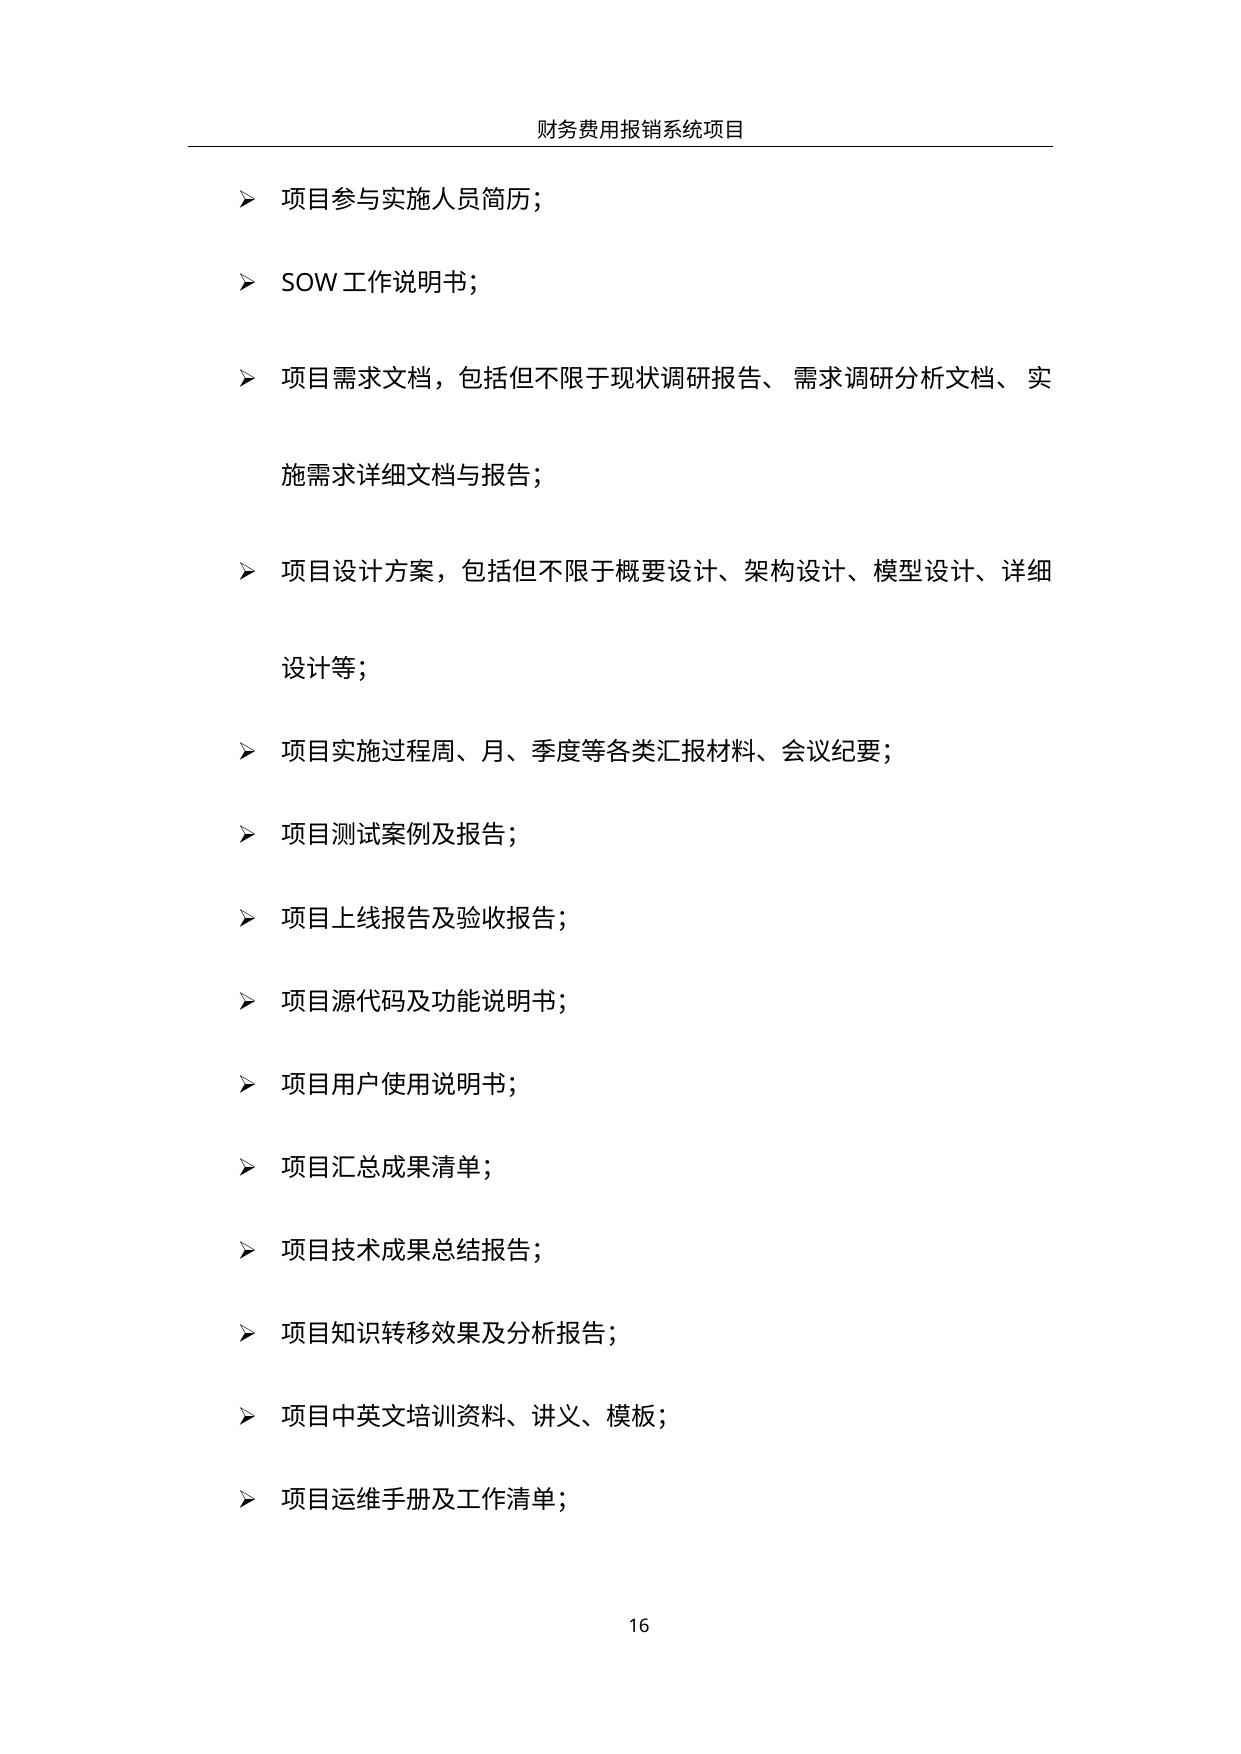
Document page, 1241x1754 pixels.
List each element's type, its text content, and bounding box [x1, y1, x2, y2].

list 项目上线报告及验收报告； [237, 884, 1053, 949]
list 项目运维手册及工作清单； [237, 1466, 1053, 1531]
list 项目测试案例及报告； [237, 801, 1053, 866]
list 项目中英文培训资料、讲义、模板； [237, 1382, 1053, 1447]
list 项目知识转移效果及分析报告； [237, 1299, 1053, 1364]
list 项目用户使用说明书； [237, 1050, 1053, 1115]
list 项目汇总成果清单； [237, 1133, 1053, 1198]
list 项目实施过程周、月、季度等各类汇报材料、会议纪要； [237, 717, 1053, 782]
list 项目技术成果总结报告； [237, 1216, 1053, 1281]
list 项目需求文档，包括但不限于现状调研报告、 需求调研分析文档、 实施需求详细文档与报告； [237, 344, 1053, 506]
list 项目参与实施人员简历； [237, 165, 1053, 230]
list 项目源代码及功能说明书； [237, 967, 1053, 1032]
list 项目设计方案，包括但不限于概要设计、架构设计、模型设计、详细设计等； [237, 537, 1053, 699]
list SOW工作说明书； [237, 248, 1053, 313]
